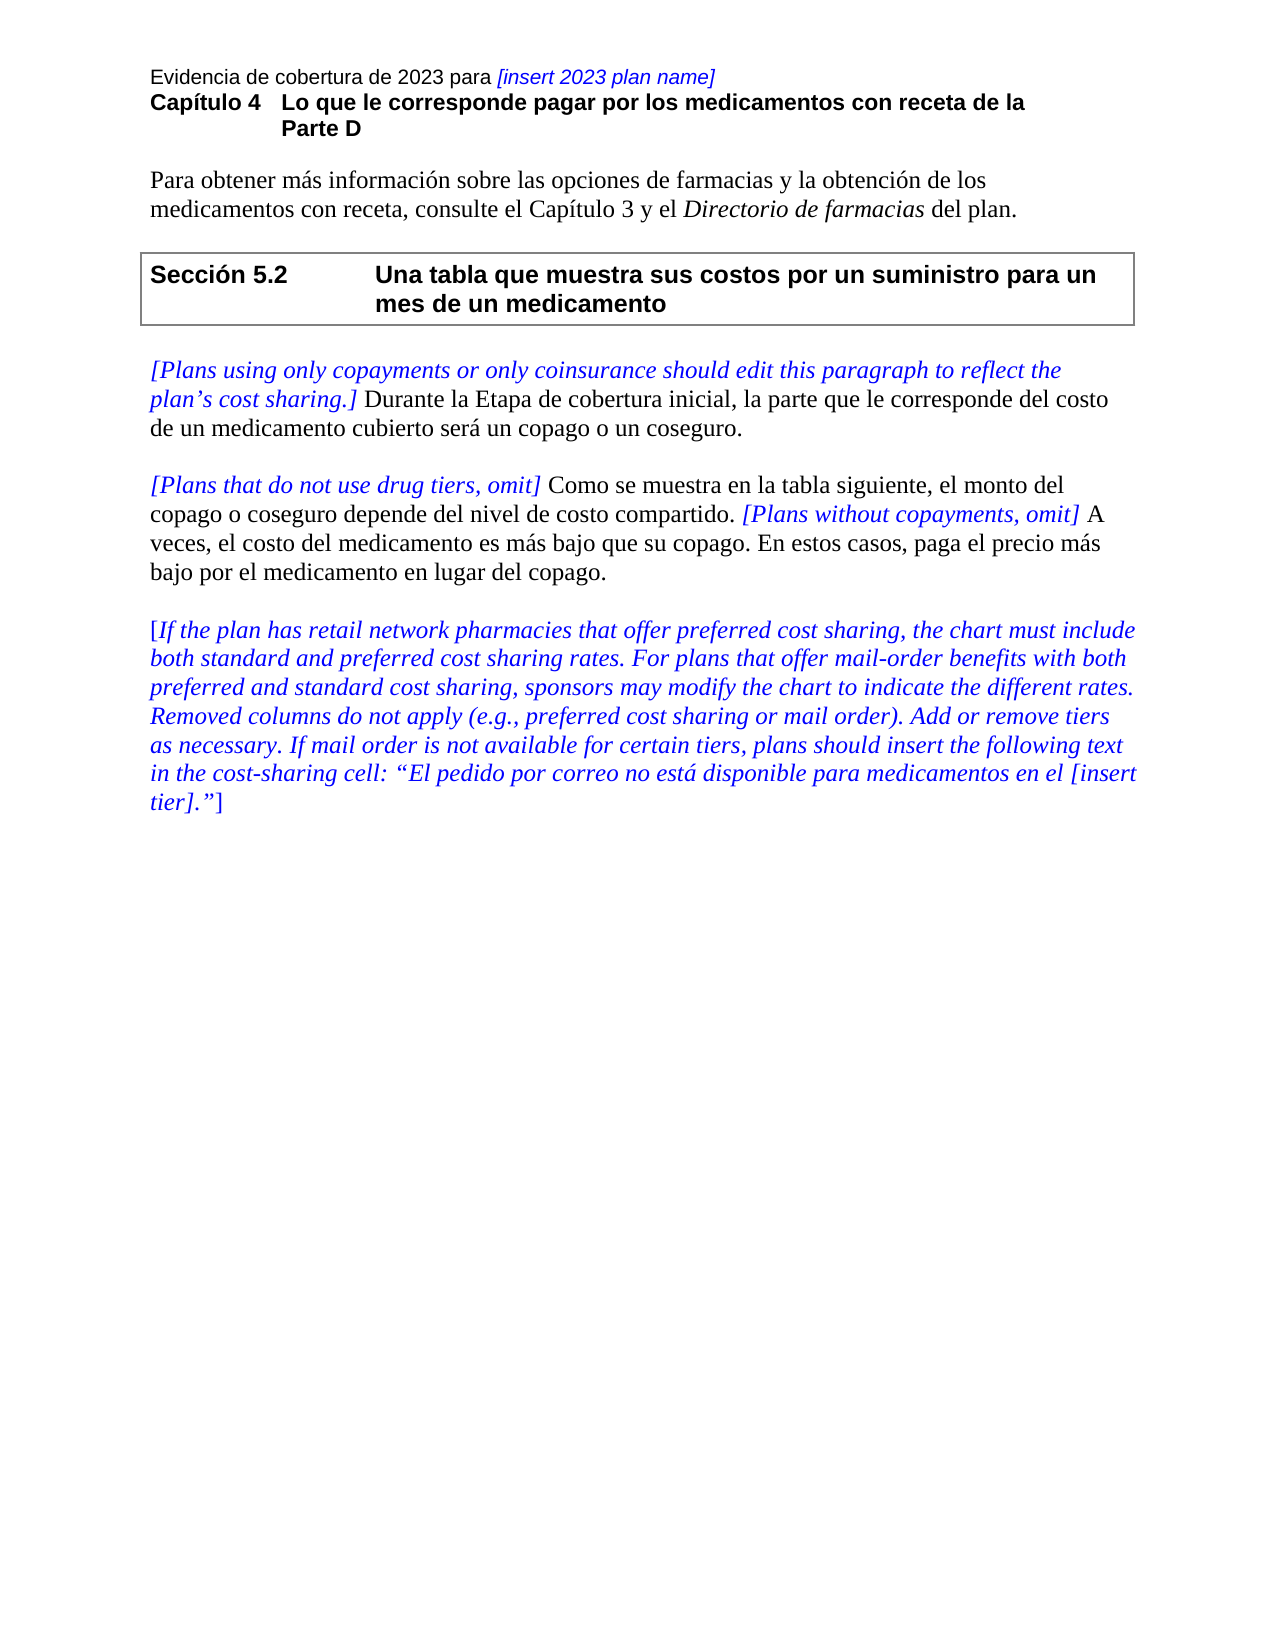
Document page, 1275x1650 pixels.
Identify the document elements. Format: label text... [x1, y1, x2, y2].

subtitle Sección 5.2 Una tabla que muestra sus costos por un suministro para un mes de un medicamento [142, 254, 1133, 324]
text Para obtener más información sobre las opciones de farmacias y la obtención de los medicamentos con receta, consulte el Capítulo 3 y el Directorio de farmacias del plan. [150, 165, 1125, 223]
text [Plans that do not use drug tiers, omit] Como se muestra en la tabla siguiente, el monto del copago o coseguro depende del nivel de costo compartido. [Plans without copayments, omit] A veces, el costo del medicamento es más bajo que su copago. En estos casos, paga el precio más bajo por el medicamento en lugar del copago. [150, 471, 1125, 586]
text [Plans using only copayments or only coinsurance should edit this paragraph to reflect the plan’s cost sharing.] Durante la Etapa de cobertura inicial, la parte que le corresponde del costo de un medicamento cubierto será un copago o un coseguro. [150, 355, 1125, 441]
text [If the plan has retail network pharmacies that offer preferred cost sharing, the chart must include both standard and preferred cost sharing rates. For plans that offer mail-order benefits with both preferred and standard cost sharing, sponsors may modify the chart to indicate the different rates. Removed columns do not apply (e.g., preferred cost sharing or mail order). Add or remove tiers as necessary. If mail order is not available for certain tiers, plans should insert the following text in the cost-sharing cell: “El pedido por correo no está disponible para medicamentos en el [insert tier].”] [150, 615, 1139, 816]
